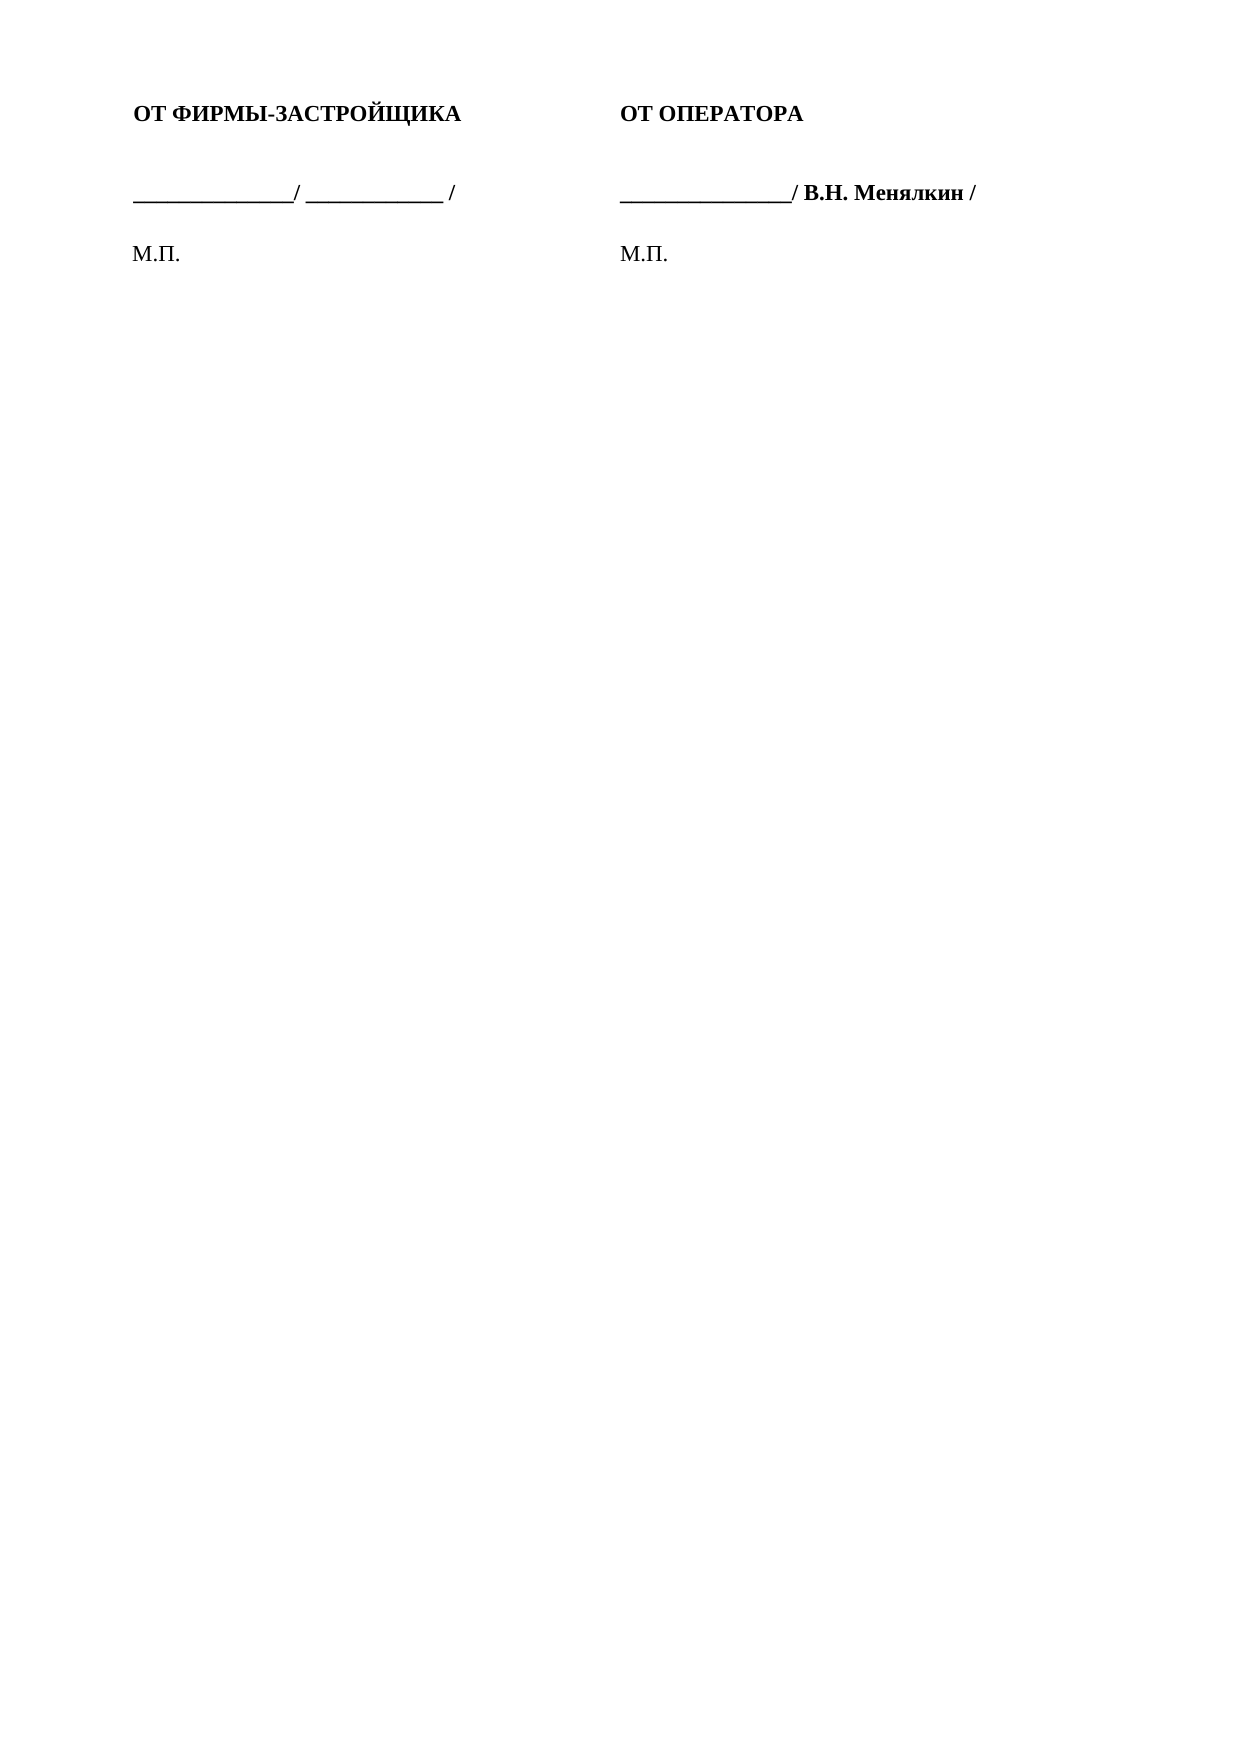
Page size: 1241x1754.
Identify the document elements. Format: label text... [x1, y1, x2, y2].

text ОТ ФИРМЫ-ЗАСТРОЙЩИКА ОТ ОПЕРАТОРА [103, 100, 1137, 127]
text ______________/ ____________ / _______________/ В.Н. Менялкин / [103, 179, 1137, 206]
text М.П. М.П. [103, 240, 1137, 266]
